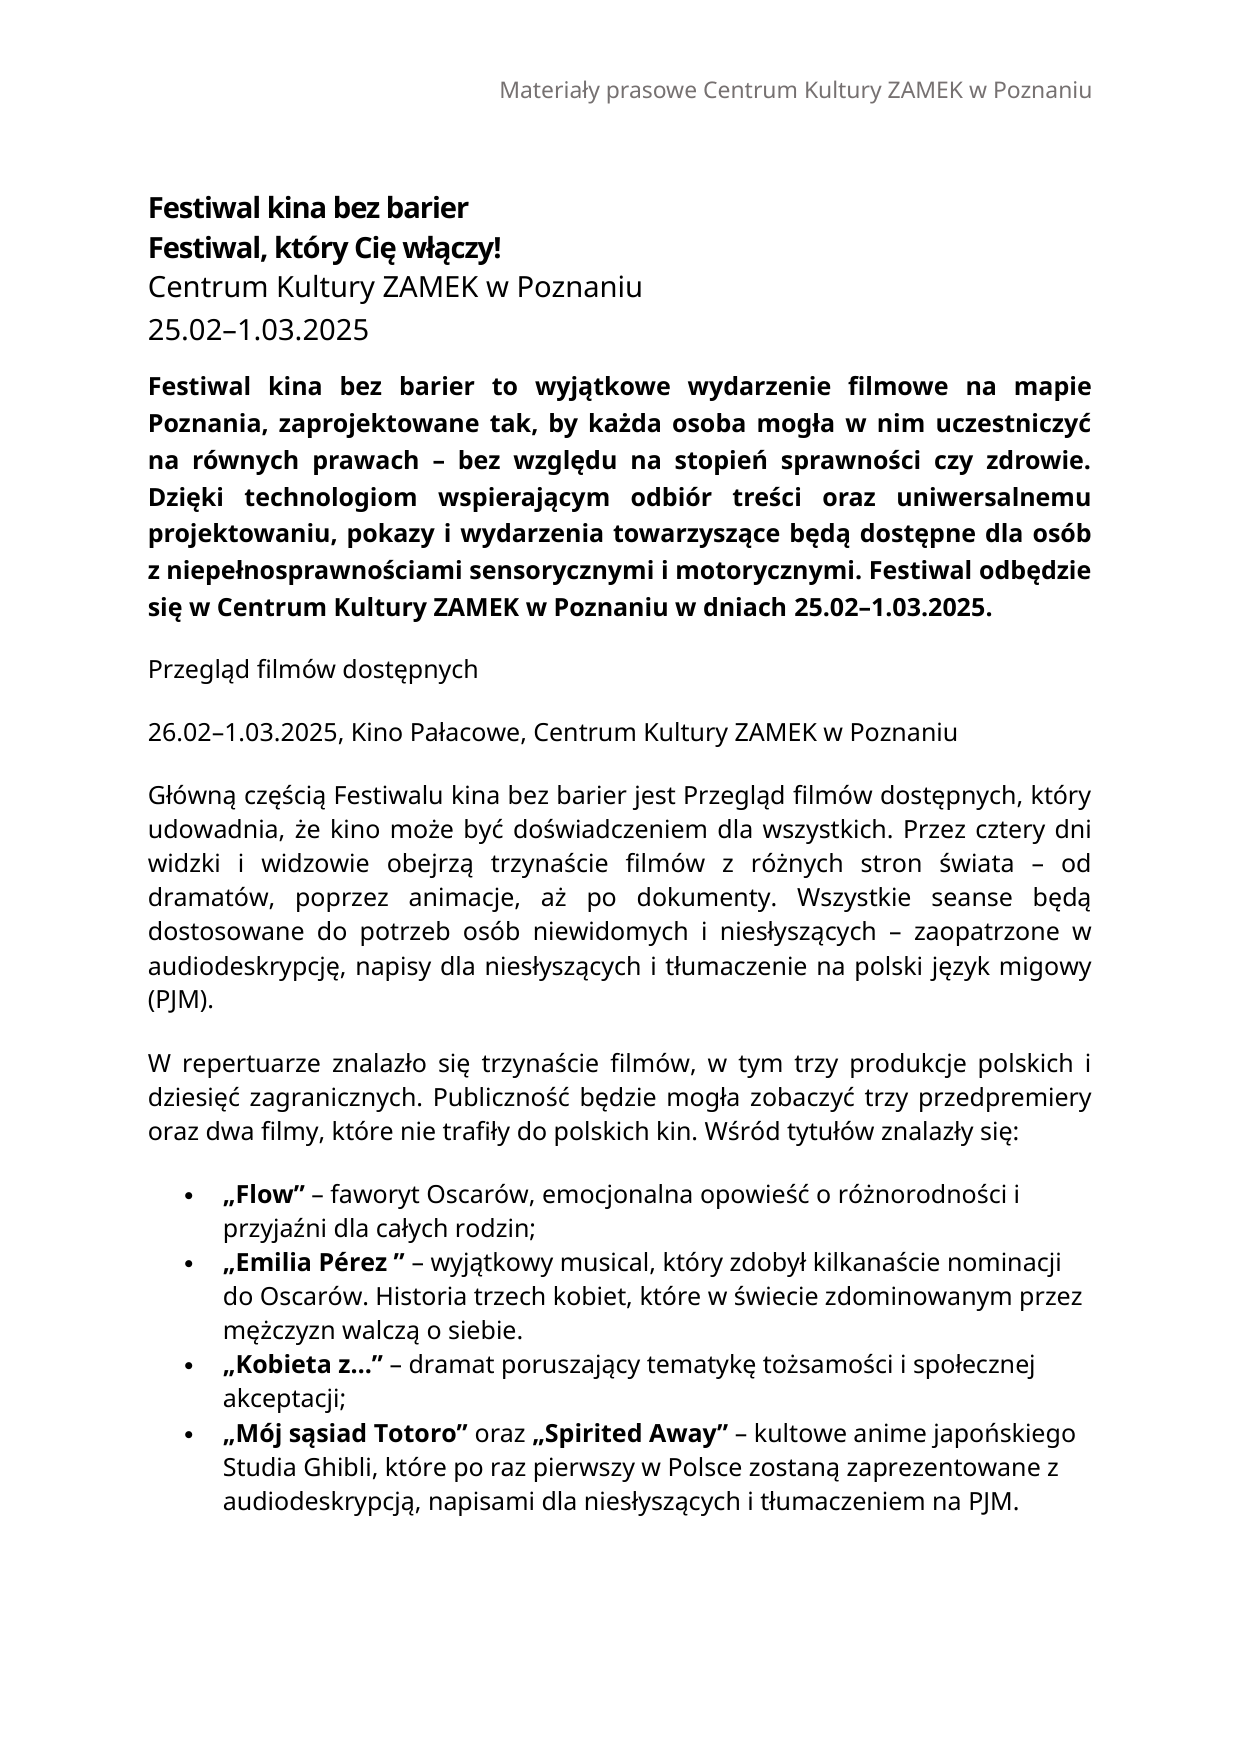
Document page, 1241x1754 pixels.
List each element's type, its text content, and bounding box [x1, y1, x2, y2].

text Festiwal kina bez barier Festiwal, który Cię włączy! [148, 187, 1093, 267]
text Główną częścią Festiwalu kina bez barier jest Przegląd filmów dostępnych, który udowadnia, że kino może być doświadczeniem dla wszystkich. Przez cztery dni widzki i widzowie obejrzą trzynaście filmów z różnych stron świata – od dramatów, poprzez animacje, aż po dokumenty. Wszystkie seanse będą dostosowane do potrzeb osób niewidomych i niesłyszących – zaopatrzone w audiodeskrypcję, napisy dla niesłyszących i tłumaczenie na polski język migowy (PJM). [148, 778, 1093, 1016]
text 26.02–1.03.2025, Kino Pałacowe, Centrum Kultury ZAMEK w Poznaniu [148, 714, 1093, 749]
text W repertuarze znalazło się trzynaście filmów, w tym trzy produkcje polskich i dziesięć zagranicznych. Publiczność będzie mogła zobaczyć trzy przedpremiery oraz dwa filmy, które nie trafiły do polskich kin. Wśród tytułów znalazły się: [148, 1045, 1093, 1148]
text Festiwal kina bez barier to wyjątkowe wydarzenie filmowe na mapie Poznania, zaprojektowane tak, by każda osoba mogła w nim uczestniczyć na równych prawach – bez względu na stopień sprawności czy zdrowie. Dzięki technologiom wspierającym odbiór treści oraz uniwersalnemu projektowaniu, pokazy i wydarzenia towarzyszące będą dostępne dla osób z niepełnosprawnościami sensorycznymi i motorycznymi. Festiwal odbędzie się w Centrum Kultury ZAMEK w Poznaniu w dniach 25.02–1.03.2025. [148, 369, 1093, 624]
list „Flow” – faworyt Oscarów, emocjonalna opowieść o różnorodności i przyjaźni dla całych rodzin; [185, 1177, 1093, 1245]
list „Emilia Pérez ” – wyjątkowy musical, który zdobył kilkanaście nominacji do Oscarów. Historia trzech kobiet, które w świecie zdominowanym przez mężczyzn walczą o siebie. [185, 1245, 1093, 1347]
text Centrum Kultury ZAMEK w Poznaniu 25.02–1.03.2025 [148, 267, 1093, 349]
list „Kobieta z…” – dramat poruszający tematykę tożsamości i społecznej akceptacji; [185, 1347, 1093, 1415]
list „Mój sąsiad Totoro” oraz „Spirited Away” – kultowe anime japońskiego Studia Ghibli, które po raz pierwszy w Polsce zostaną zaprezentowane z audiodeskrypcją, napisami dla niesłyszących i tłumaczeniem na PJM. [185, 1415, 1093, 1517]
subtitle Przegląd filmów dostępnych [148, 651, 1093, 685]
